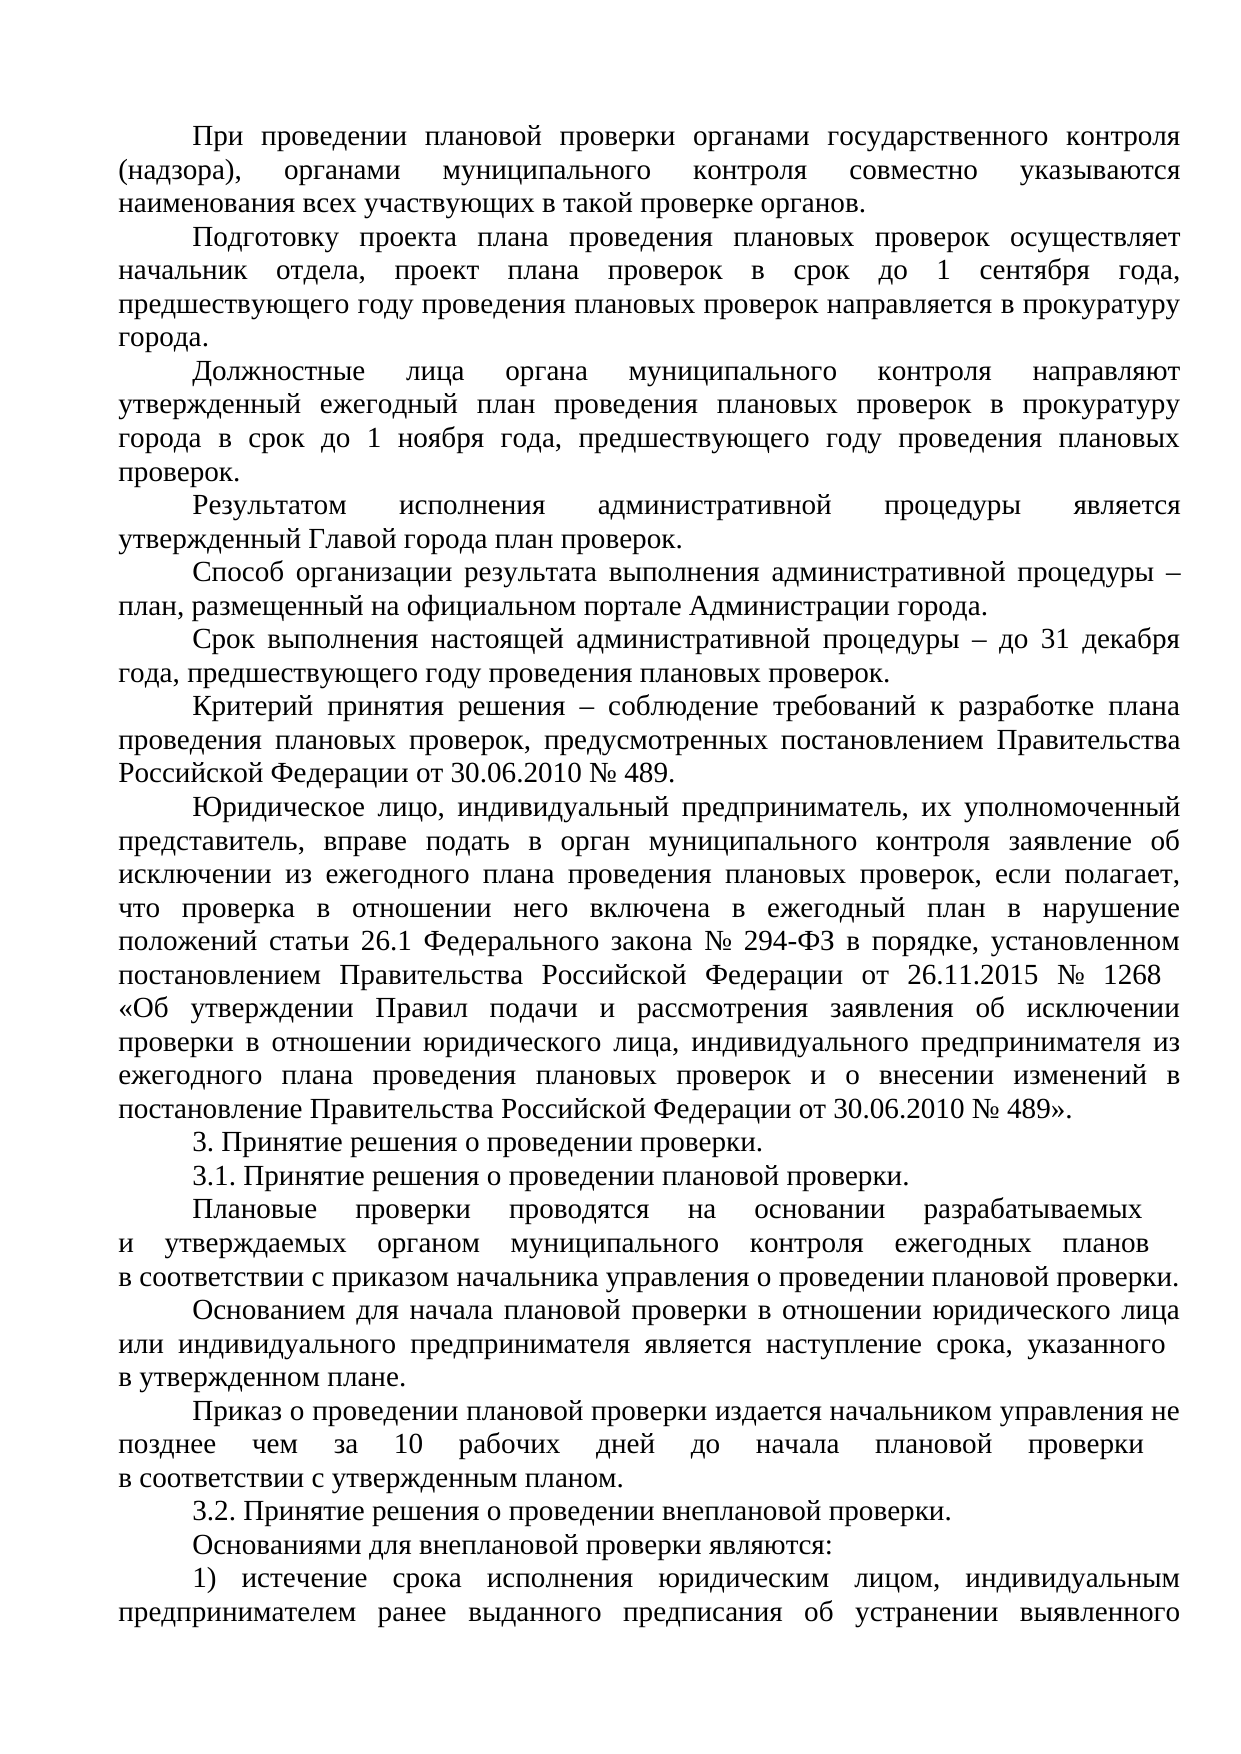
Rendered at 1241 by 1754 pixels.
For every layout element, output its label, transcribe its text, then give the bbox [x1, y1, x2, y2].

text 3.2. Принятие решения о проведении внеплановой проверки. [118, 1493, 1181, 1527]
text Плановые проверки проводятся на основании разрабатываемых и утверждаемых органом муниципального контроля ежегодных планов в соответствии с приказом начальника управления о проведении плановой проверки. [118, 1192, 1181, 1292]
text Должностные лица органа муниципального контроля направляют утвержденный ежегодный план проведения плановых проверок в прокуратуру города в срок до 1 ноября года, предшествующего году проведения плановых проверок. [118, 353, 1181, 487]
text 3. Принятие решения о проведении проверки. [118, 1124, 1181, 1158]
text 3.1. Принятие решения о проведении плановой проверки. [118, 1158, 1181, 1192]
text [118, 1561, 1181, 1628]
text Способ организации результата выполнения административной процедуры – план, размещенный на официальном портале Администрации города. [118, 554, 1181, 621]
text Подготовку проекта плана проведения плановых проверок осуществляет начальник отдела, проект плана проверок в срок до 1 сентября года, предшествующего году проведения плановых проверок направляется в прокуратуру города. [118, 219, 1181, 353]
text При проведении плановой проверки органами государственного контроля (надзора), органами муниципального контроля совместно указываются наименования всех участвующих в такой проверке органов. [118, 118, 1181, 219]
text Приказ о проведении плановой проверки издается начальником управления не позднее чем за 10 рабочих дней до начала плановой проверки в соответствии с утвержденным планом. [118, 1393, 1181, 1493]
text Срок выполнения настоящей административной процедуры – до 31 декабря года, предшествующего году проведения плановых проверок. [118, 621, 1181, 688]
text Основаниями для внеплановой проверки являются: [118, 1527, 1181, 1561]
text Основанием для начала плановой проверки в отношении юридического лица или индивидуального предпринимателя является наступление срока, указанного в утвержденном плане. [118, 1292, 1181, 1393]
text Юридическое лицо, индивидуальный предприниматель, их уполномоченный представитель, вправе подать в орган муниципального контроля заявление об исключении из ежегодного плана проведения плановых проверок, если полагает, что проверка в отношении него включена в ежегодный план в нарушение положений статьи 26.1 Федерального закона № 294-ФЗ в порядке, установленном постановлением Правительства Российской Федерации от 26.11.2015 № 1268 «Об утверждении Правил подачи и рассмотрения заявления об исключении проверки в отношении юридического лица, индивидуального предпринимателя из ежегодного плана проведения плановых проверок и о внесении изменений в постановление Правительства Российской Федерации от 30.06.2010 № 489». [118, 789, 1181, 1124]
text Критерий принятия решения – соблюдение требований к разработке плана проведения плановых проверок, предусмотренных постановлением Правительства Российской Федерации от 30.06.2010 № 489. [118, 688, 1181, 789]
text Результатом исполнения административной процедуры является утвержденный Главой города план проверок. [118, 487, 1181, 554]
